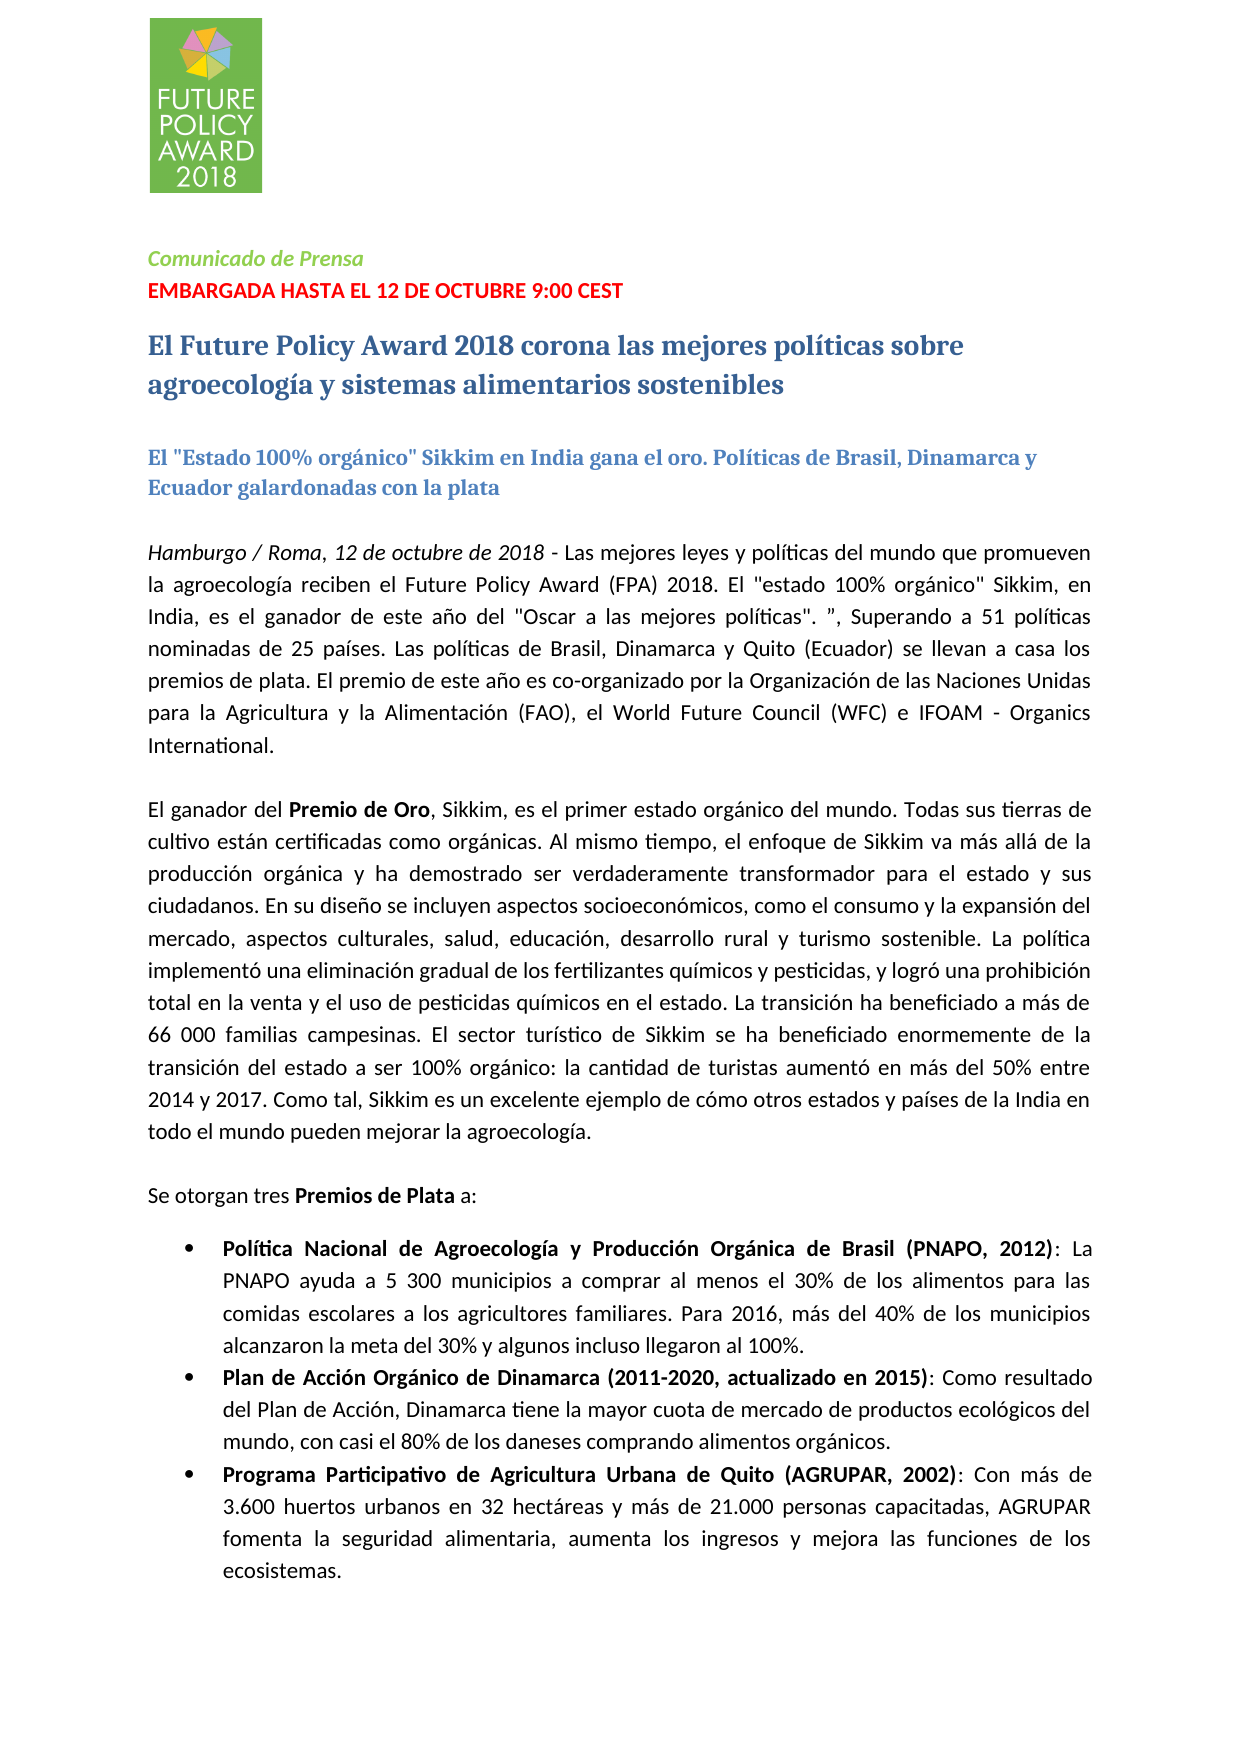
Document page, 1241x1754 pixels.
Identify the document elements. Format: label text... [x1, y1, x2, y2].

list Plan de Acción Orgánico de Dinamarca (2011-2020, actualizado en 2015): Como resultado del Plan de Acción, Dinamarca tiene la mayor cuota de mercado de productos ecológicos del mundo, con casi el 80% de los daneses comprando alimentos orgánicos. [185, 1363, 1093, 1456]
subtitle El "Estado 100% orgánico" Sikkim en India gana el oro. Políticas de Brasil, Dinamarca y Ecuador galardonadas con la plata [148, 445, 1093, 502]
picture [149, 18, 263, 193]
text Comunicado de Prensa [148, 244, 1093, 272]
text embargada hasta el 12 de octubre 9:00 CEST [148, 276, 1093, 304]
subtitle El Future Policy Award 2018 corona las mejores políticas sobre agroecología y sistemas alimentarios sostenibles [148, 329, 1093, 401]
text Hamburgo / Roma, 12 de octubre de 2018 - Las mejores leyes y políticas del mundo que promueven la agroecología reciben el Future Policy Award (FPA) 2018. El "estado 100% orgánico" Sikkim, en India, es el ganador de este año del "Oscar a las mejores políticas". ”, Superando a 51 políticas nominadas de 25 países. Las políticas de Brasil, Dinamarca y Quito (Ecuador) se llevan a casa los premios de plata. El premio de este año es co-organizado por la Organización de las Naciones Unidas para la Agricultura y la Alimentación (FAO), el World Future Council (WFC) e IFOAM - Organics International. [148, 538, 1093, 759]
list Política Nacional de Agroecología y Producción Orgánica de Brasil (PNAPO, 2012): La PNAPO ayuda a 5 300 municipios a comprar al menos el 30% de los alimentos para las comidas escolares a los agricultores familiares. Para 2016, más del 40% de los municipios alcanzaron la meta del 30% y algunos incluso llegaron al 100%. [185, 1234, 1093, 1359]
list Programa Participativo de Agricultura Urbana de Quito (AGRUPAR, 2002): Con más de 3.600 huertos urbanos en 32 hectáreas y más de 21.000 personas capacitadas, AGRUPAR fomenta la seguridad alimentaria, aumenta los ingresos y mejora las funciones de los ecosistemas. [185, 1460, 1093, 1584]
text El ganador del Premio de Oro, Sikkim, es el primer estado orgánico del mundo. Todas sus tierras de cultivo están certificadas como orgánicas. Al mismo tiempo, el enfoque de Sikkim va más allá de la producción orgánica y ha demostrado ser verdaderamente transformador para el estado y sus ciudadanos. En su diseño se incluyen aspectos socioeconómicos, como el consumo y la expansión del mercado, aspectos culturales, salud, educación, desarrollo rural y turismo sostenible. La política implementó una eliminación gradual de los fertilizantes químicos y pesticidas, y logró una prohibición total en la venta y el uso de pesticidas químicos en el estado. La transición ha beneficiado a más de 66 000 familias campesinas. El sector turístico de Sikkim se ha beneficiado enormemente de la transición del estado a ser 100% orgánico: la cantidad de turistas aumentó en más del 50% entre 2014 y 2017. Como tal, Sikkim es un excelente ejemplo de cómo otros estados y países de la India en todo el mundo pueden mejorar la agroecología. [148, 795, 1093, 1145]
text Se otorgan tres Premios de Plata a: [148, 1181, 1093, 1209]
